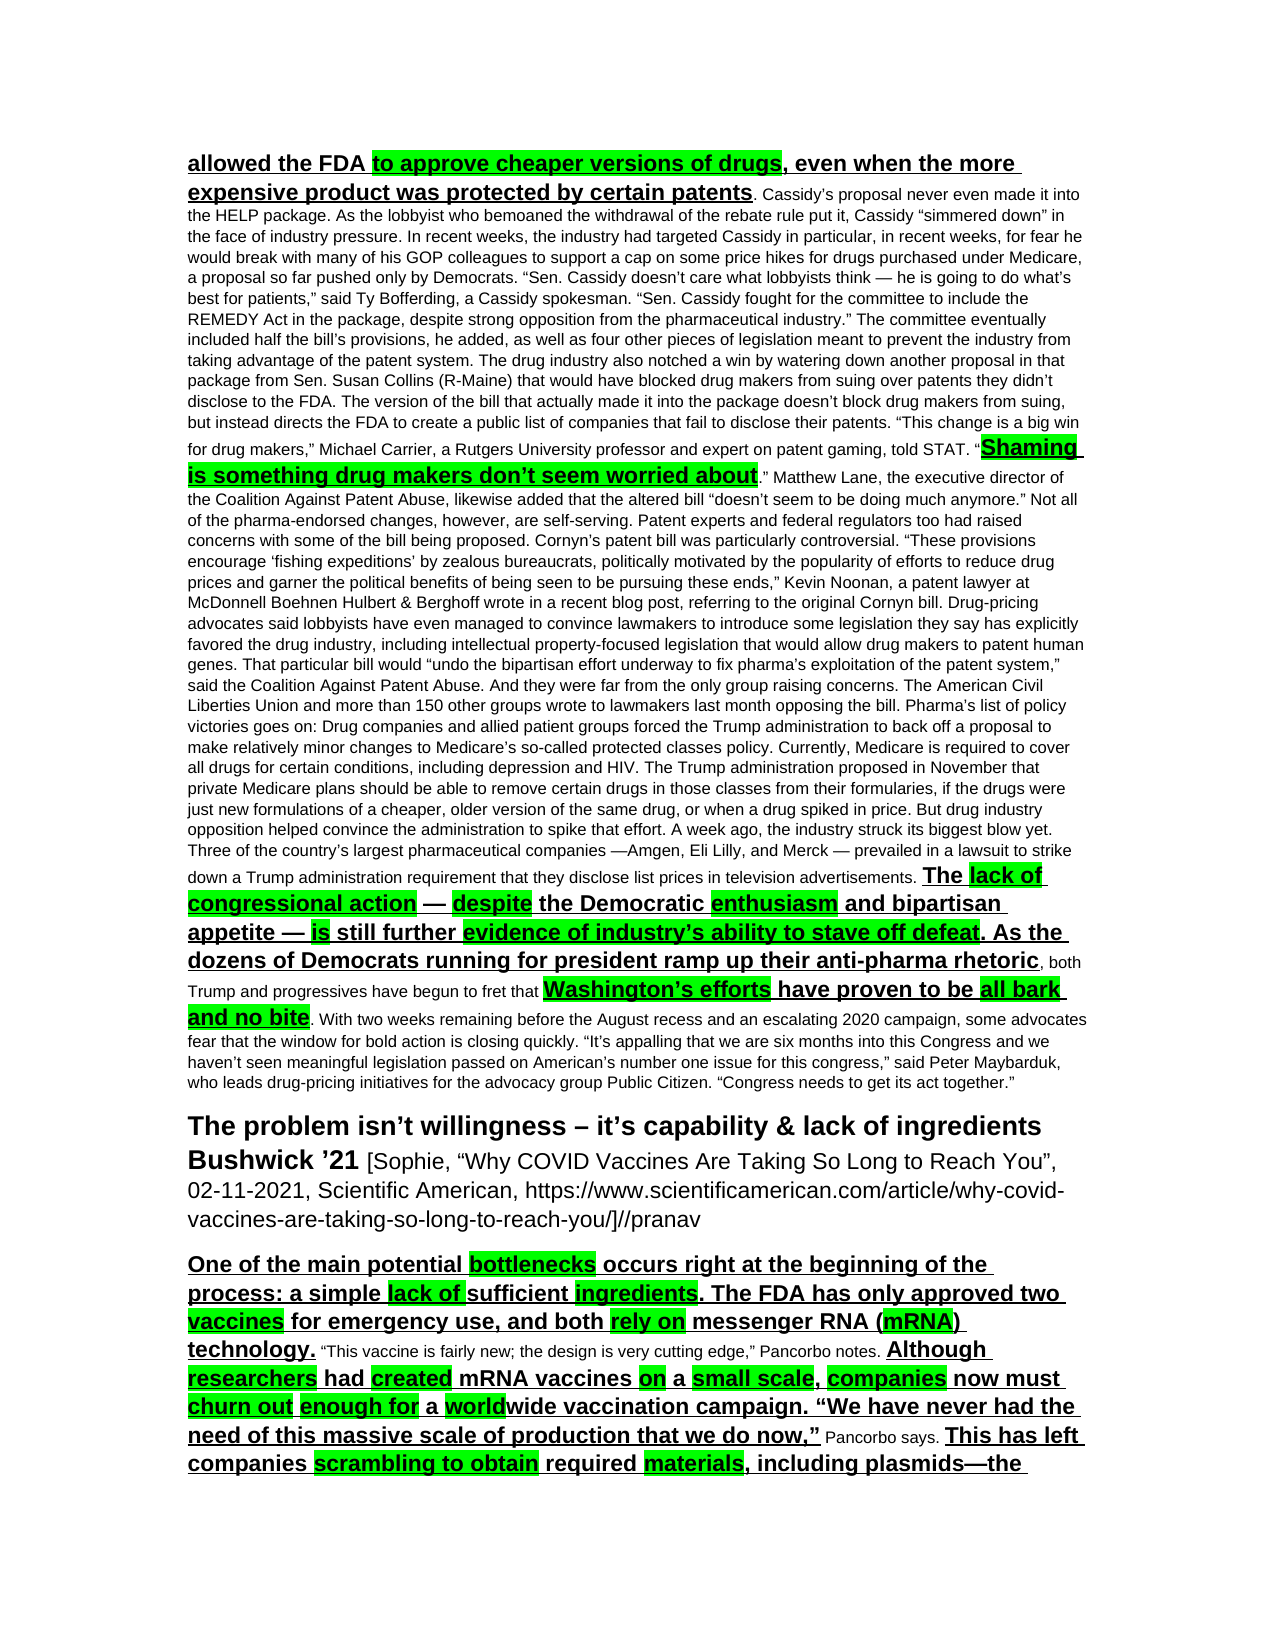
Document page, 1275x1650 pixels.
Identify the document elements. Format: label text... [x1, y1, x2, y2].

subtitle The problem isn’t willingness – it’s capability & lack of ingredients [187, 1110, 1087, 1142]
text Bushwick ’21 [Sophie, “Why COVID Vaccines Are Taking So Long to Reach You”, 02-11-2021, Scientific American, https://www.scientificamerican.com/article/why-covid-vaccines-are-taking-so-long-to-reach-you/]//pranav [187, 1144, 1087, 1232]
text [187, 1251, 1087, 1476]
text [187, 150, 1087, 1092]
